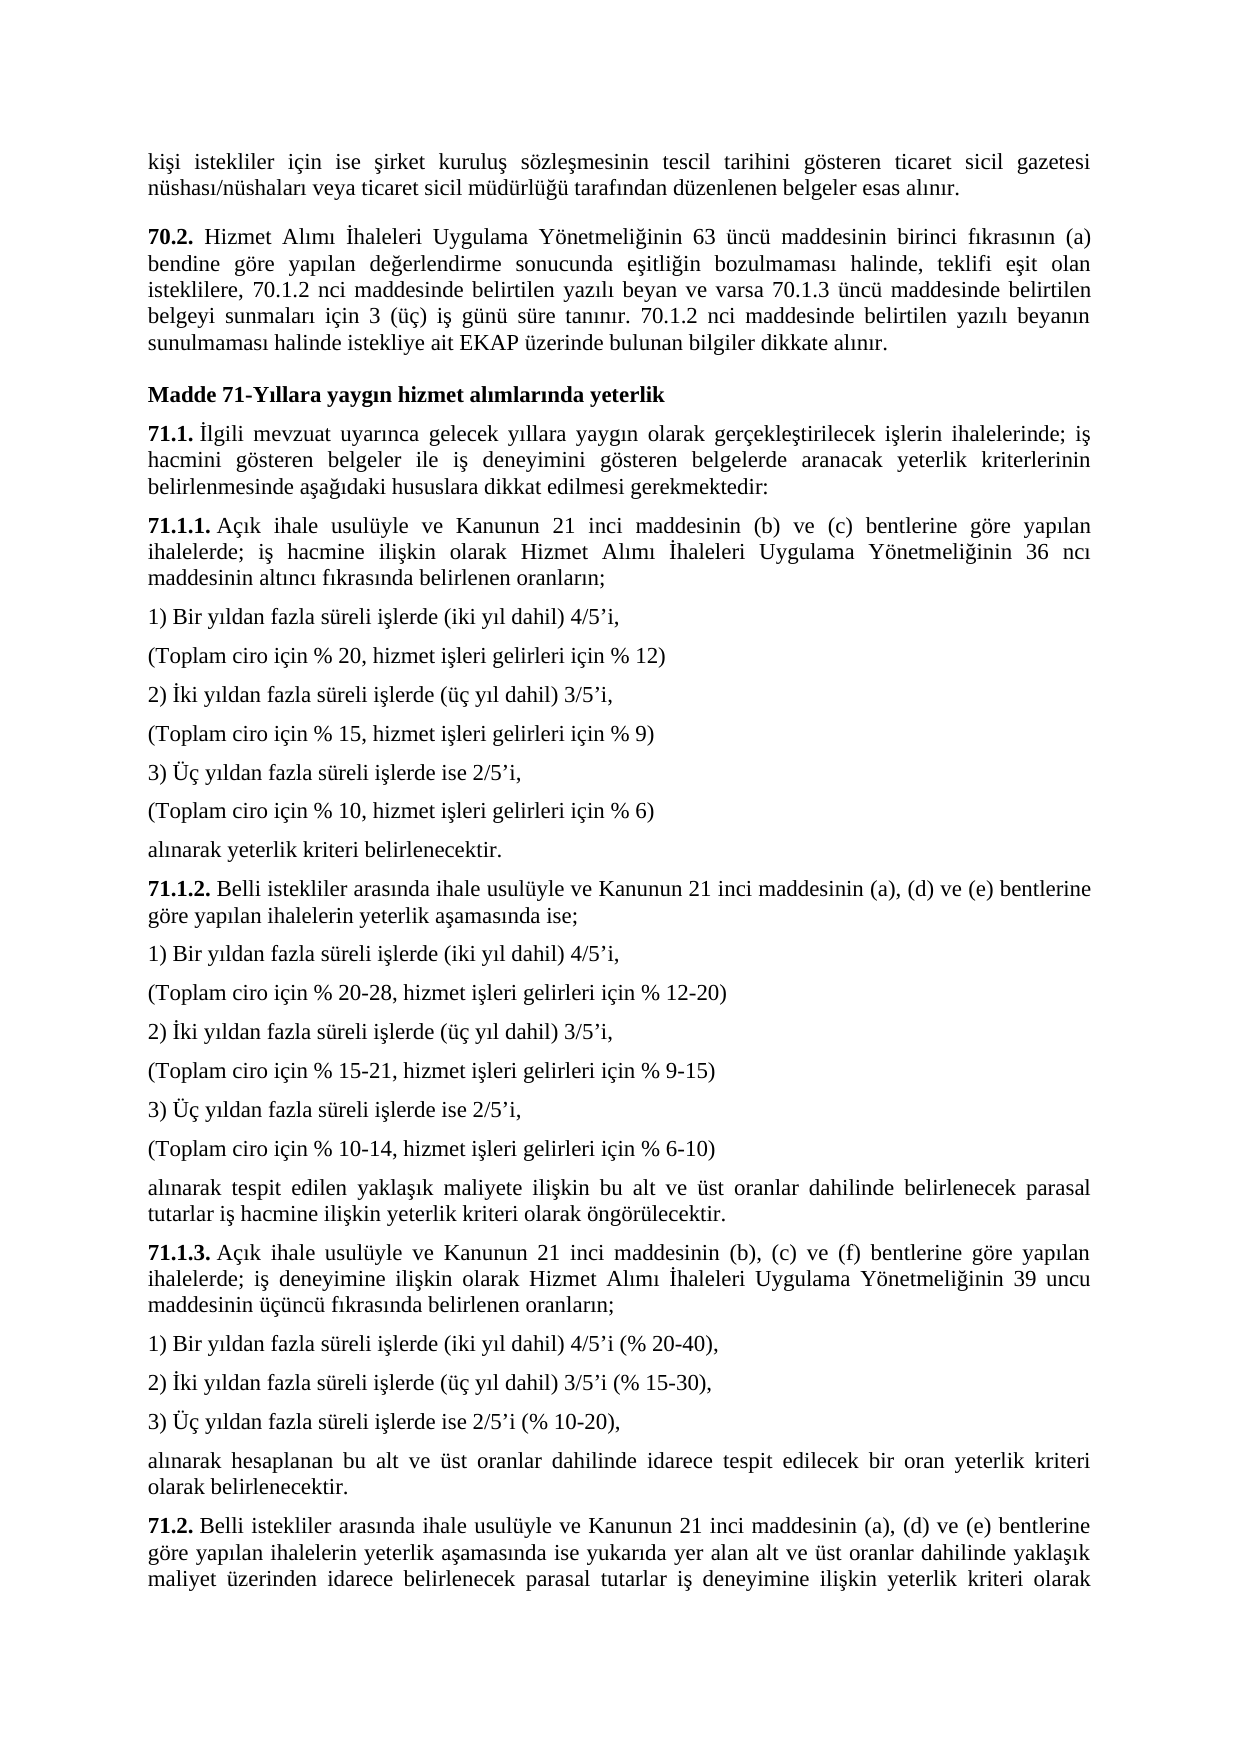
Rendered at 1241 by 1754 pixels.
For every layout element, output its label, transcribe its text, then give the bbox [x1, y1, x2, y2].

text 71.1.3. Açık ihale usulüyle ve Kanunun 21 inci maddesinin (b), (c) ve (f) bentlerine göre yapılan ihalelerde; iş deneyimine ilişkin olarak Hizmet Alımı İhaleleri Uygulama Yönetmeliğinin 39 uncu maddesinin üçüncü fıkrasında belirlenen oranların; [148, 1239, 1092, 1318]
text 3) Üç yıldan fazla süreli işlerde ise 2/5’i (% 10-20), [148, 1408, 1092, 1434]
text 3) Üç yıldan fazla süreli işlerde ise 2/5’i, [148, 1096, 1092, 1122]
text (Toplam ciro için % 15, hizmet işleri gelirleri için % 9) [148, 720, 1092, 746]
text Madde 71-Yıllara yaygın hizmet alımlarında yeterlik [148, 381, 1092, 408]
text 70.2. Hizmet Alımı İhaleleri Uygulama Yönetmeliğinin 63 üncü maddesinin birinci fıkrasının (a) bendine göre yapılan değerlendirme sonucunda eşitliğin bozulmaması halinde, teklifi eşit olan isteklilere, 70.1.2 nci maddesinde belirtilen yazılı beyan ve varsa 70.1.3 üncü maddesinde belirtilen belgeyi sunmaları için 3 (üç) iş günü süre tanınır. 70.1.2 nci maddesinde belirtilen yazılı beyanın sunulmaması halinde istekliye ait EKAP üzerinde bulunan bilgiler dikkate alınır. [148, 223, 1092, 355]
text 1) Bir yıldan fazla süreli işlerde (iki yıl dahil) 4/5’i, [148, 603, 1092, 630]
text 1) Bir yıldan fazla süreli işlerde (iki yıl dahil) 4/5’i, [148, 941, 1092, 967]
text 2) İki yıldan fazla süreli işlerde (üç yıl dahil) 3/5’i, [148, 1018, 1092, 1044]
text 1) Bir yıldan fazla süreli işlerde (iki yıl dahil) 4/5’i (% 20-40), [148, 1330, 1092, 1357]
text (Toplam ciro için % 15-21, hizmet işleri gelirleri için % 9-15) [148, 1057, 1092, 1083]
text alınarak hesaplanan bu alt ve üst oranlar dahilinde idarece tespit edilecek bir oran yeterlik kriteri olarak belirlenecektir. [148, 1447, 1092, 1500]
text (Toplam ciro için % 20-28, hizmet işleri gelirleri için % 12-20) [148, 979, 1092, 1006]
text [148, 1512, 1092, 1591]
text 71.1.1. Açık ihale usulüyle ve Kanunun 21 inci maddesinin (b) ve (c) bentlerine göre yapılan ihalelerde; iş hacmine ilişkin olarak Hizmet Alımı İhaleleri Uygulama Yönetmeliğinin 36 ncı maddesinin altıncı fıkrasında belirlenen oranların; [148, 512, 1092, 591]
text 71.1. İlgili mevzuat uyarınca gelecek yıllara yaygın olarak gerçekleştirilecek işlerin ihalelerinde; iş hacmini gösteren belgeler ile iş deneyimini gösteren belgelerde aranacak yeterlik kriterlerinin belirlenmesinde aşağıdaki hususlara dikkat edilmesi gerekmektedir: [148, 420, 1092, 499]
text alınarak tespit edilen yaklaşık maliyete ilişkin bu alt ve üst oranlar dahilinde belirlenecek parasal tutarlar iş hacmine ilişkin yeterlik kriteri olarak öngörülecektir. [148, 1174, 1092, 1226]
text 2) İki yıldan fazla süreli işlerde (üç yıl dahil) 3/5’i (% 15-30), [148, 1369, 1092, 1396]
text 3) Üç yıldan fazla süreli işlerde ise 2/5’i, [148, 759, 1092, 785]
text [148, 148, 1092, 200]
text 2) İki yıldan fazla süreli işlerde (üç yıl dahil) 3/5’i, [148, 681, 1092, 707]
text 71.1.2. Belli istekliler arasında ihale usulüyle ve Kanunun 21 inci maddesinin (a), (d) ve (e) bentlerine göre yapılan ihalelerin yeterlik aşamasında ise; [148, 875, 1092, 928]
text (Toplam ciro için % 10-14, hizmet işleri gelirleri için % 6-10) [148, 1135, 1092, 1161]
text (Toplam ciro için % 10, hizmet işleri gelirleri için % 6) [148, 798, 1092, 824]
text (Toplam ciro için % 20, hizmet işleri gelirleri için % 12) [148, 642, 1092, 668]
text alınarak yeterlik kriteri belirlenecektir. [148, 836, 1092, 863]
